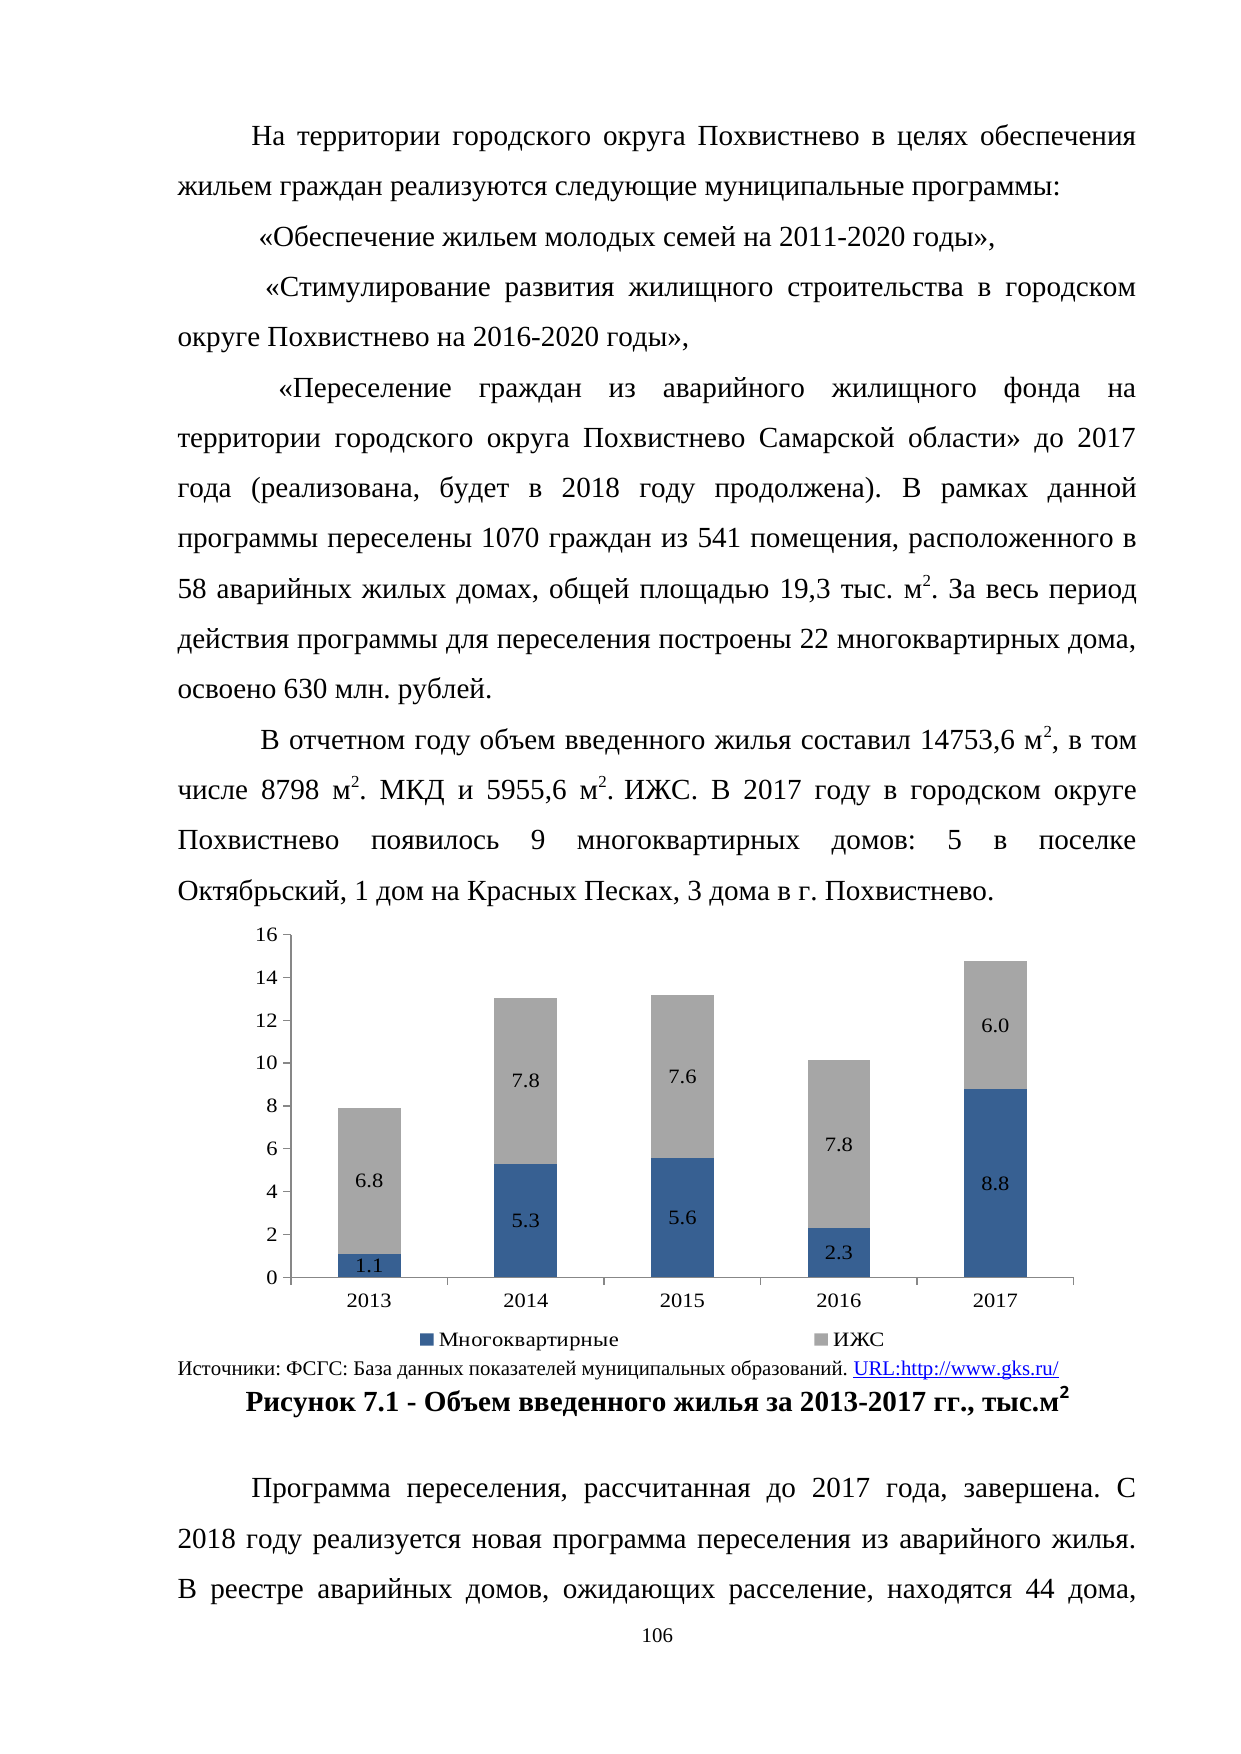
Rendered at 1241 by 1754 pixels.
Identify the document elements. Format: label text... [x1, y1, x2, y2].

subtitle На территории городского округа Похвистнево в целях обеспечения жильем граждан реализуются следующие муниципальные программы: [177, 118, 1137, 202]
text Рисунок 7.1 - Объем введенного жилья за 2013-2017 гг., тыс.м2 [177, 1380, 1137, 1420]
subtitle «Обеспечение жильем молодых семей на 2011-2020 годы», [177, 219, 1137, 252]
subtitle «Стимулирование развития жилищного строительства в городском округе Похвистнево на 2016-2020 годы», [177, 269, 1137, 353]
text Источники: ФСГС: База данных показателей муниципальных образований. URL:http://www.gks.ru/ [177, 1356, 1137, 1380]
subtitle «Переселение граждан из аварийного жилищного фонда на территории городского округа Похвистнево Самарской области» до 2017 года (реализована, будет в 2018 году продолжена). В рамках данной программы переселены 1070 граждан из 541 помещения, расположенного в 58 аварийных жилых домах, общей площадью 19,3 тыс. м2. За весь период действия программы для переселения построены 22 многоквартирных дома, освоено 630 млн. рублей. [177, 370, 1137, 705]
text В отчетном году объем введенного жилья составил 14753,6 м2, в том числе 8798 м2. МКД и 5955,6 м2. ИЖС. В 2017 году в городском округе Похвистнево появилось 9 многоквартирных домов: 5 в поселке Октябрьский, 1 дом на Красных Песках, 3 дома в г. Похвистнево. [177, 722, 1137, 906]
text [177, 1470, 1137, 1604]
